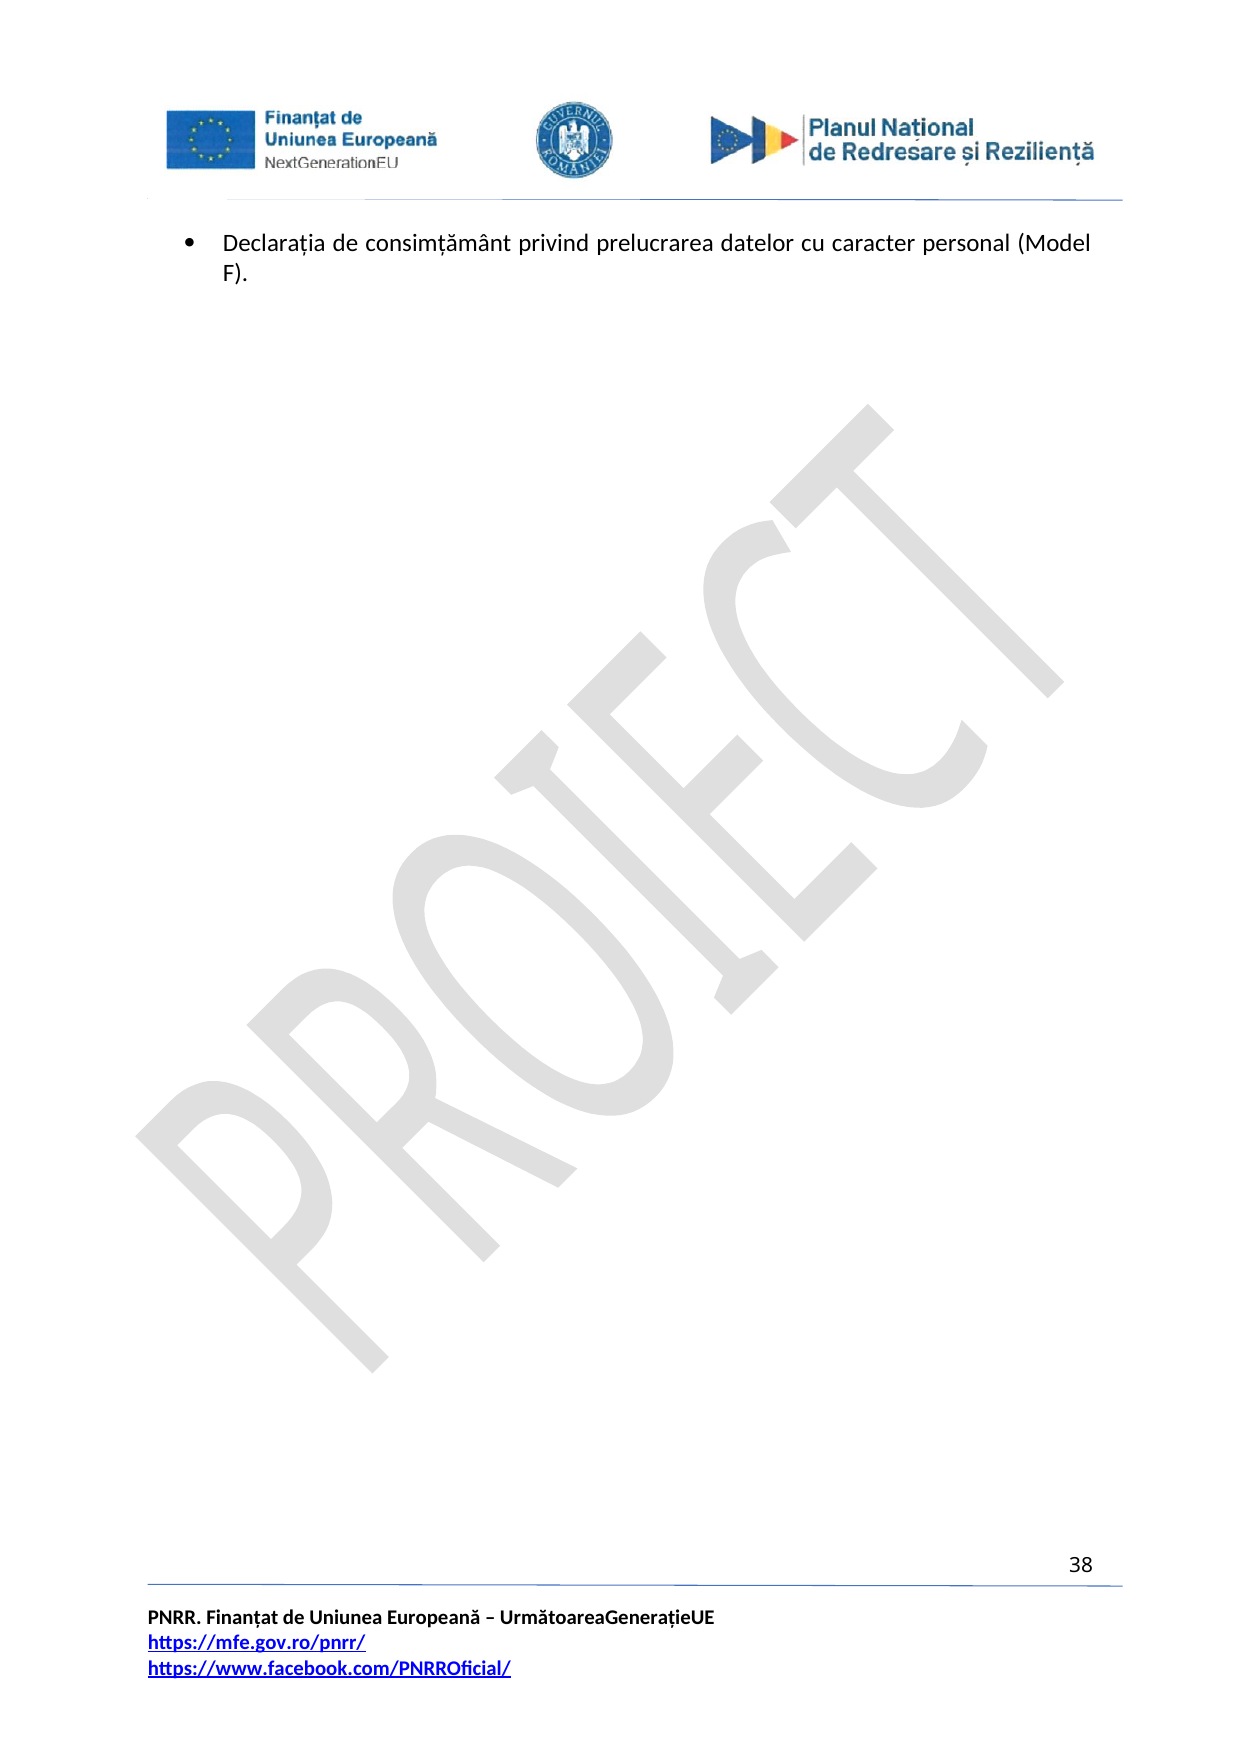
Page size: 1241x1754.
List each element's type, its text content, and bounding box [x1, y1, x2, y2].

list Declarația de consimțământ privind prelucrarea datelor cu caracter personal (Model F). [185, 227, 1093, 288]
picture [147, 73, 1123, 199]
